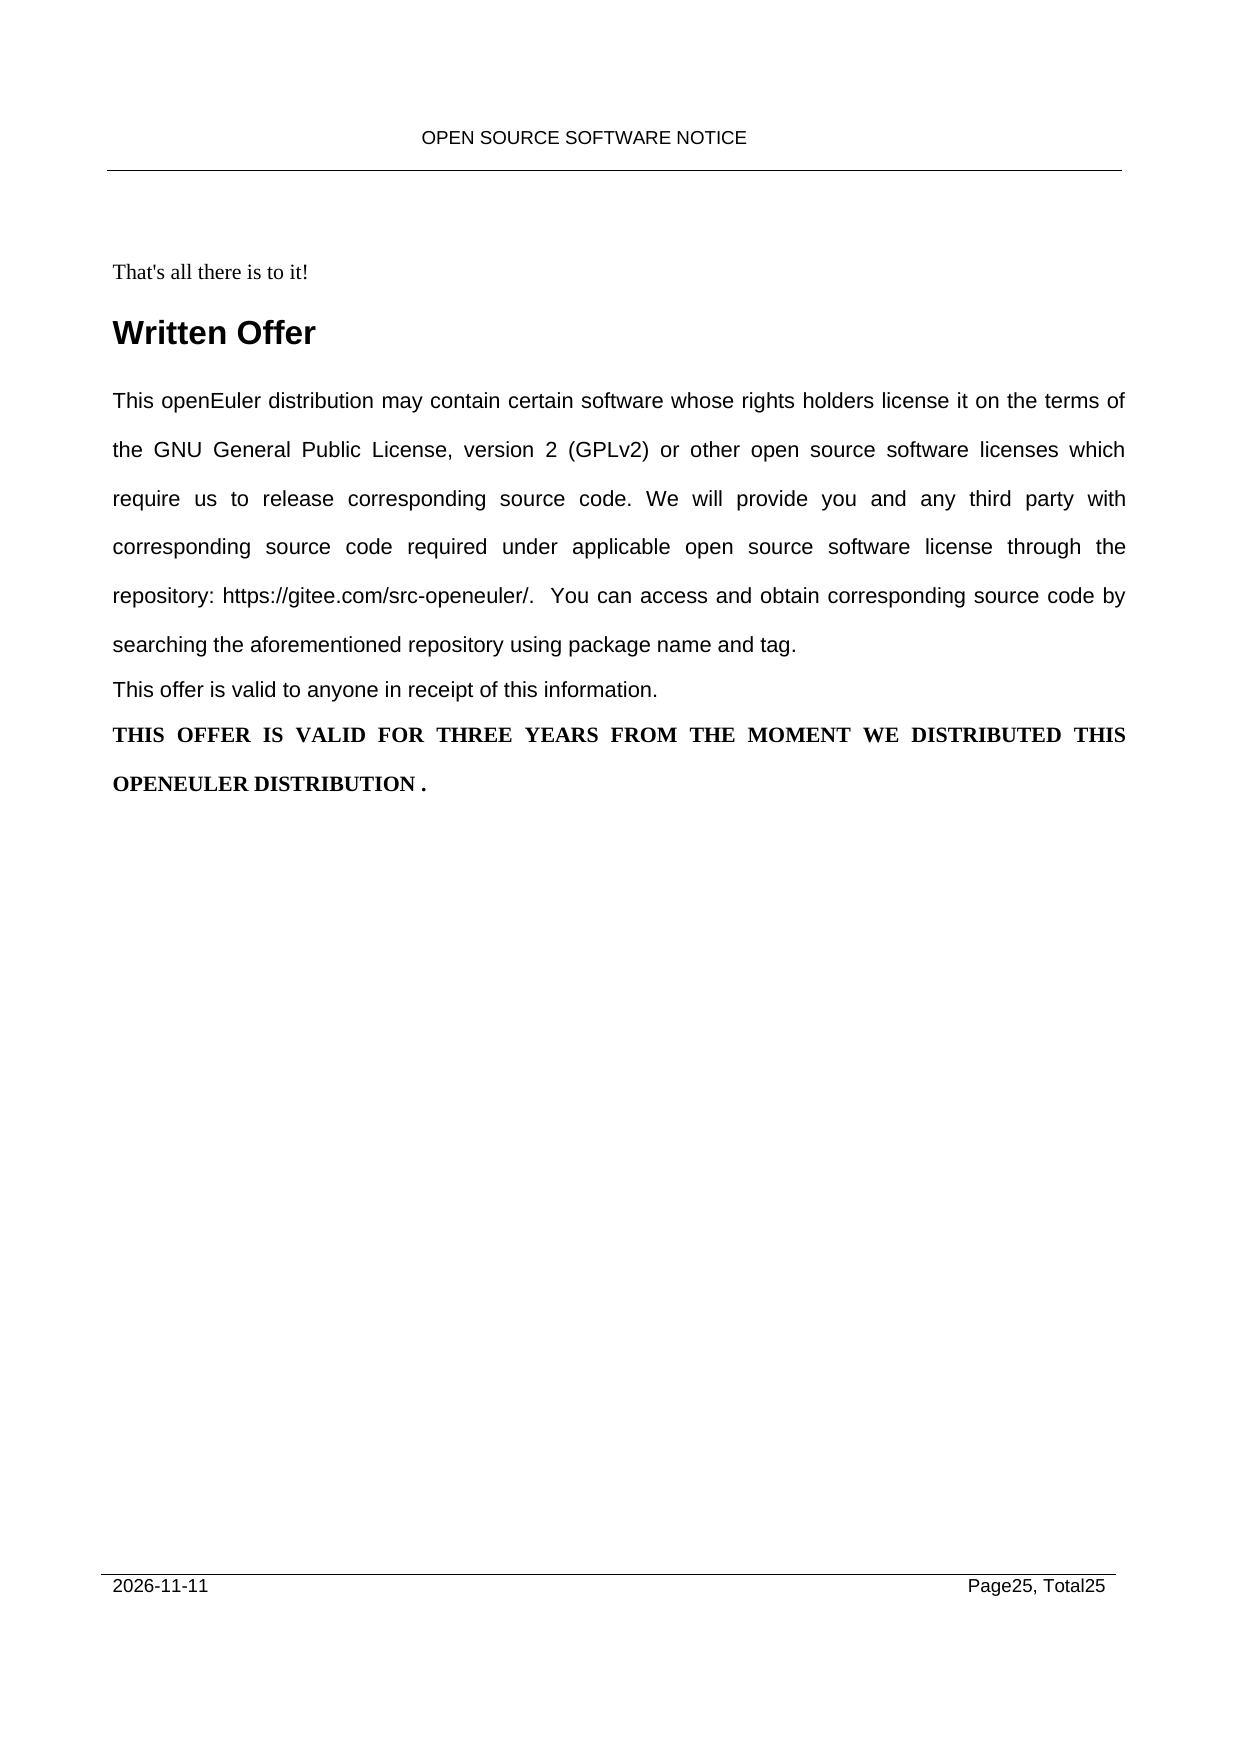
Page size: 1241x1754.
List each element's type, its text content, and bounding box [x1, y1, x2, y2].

text THIS OFFER IS VALID FOR THREE YEARS FROM THE MOMENT WE DISTRIBUTED THIS OPENEULER DISTRIBUTION . [112, 718, 1128, 799]
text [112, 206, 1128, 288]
text Written Offer [112, 300, 1128, 365]
text This openEuler distribution may contain certain software whose rights holders license it on the terms of the GNU General Public License, version 2 (GPLv2) or other open source software licenses which require us to release corresponding source code. We will provide you and any third party with corresponding source code required under applicable open source software license through the repository: https://gitee.com/src-openeuler/. You can access and obtain corresponding source code by searching the aforementioned repository using package name and tag. [112, 384, 1128, 661]
text This offer is valid to anyone in receipt of this information. [112, 673, 1128, 706]
